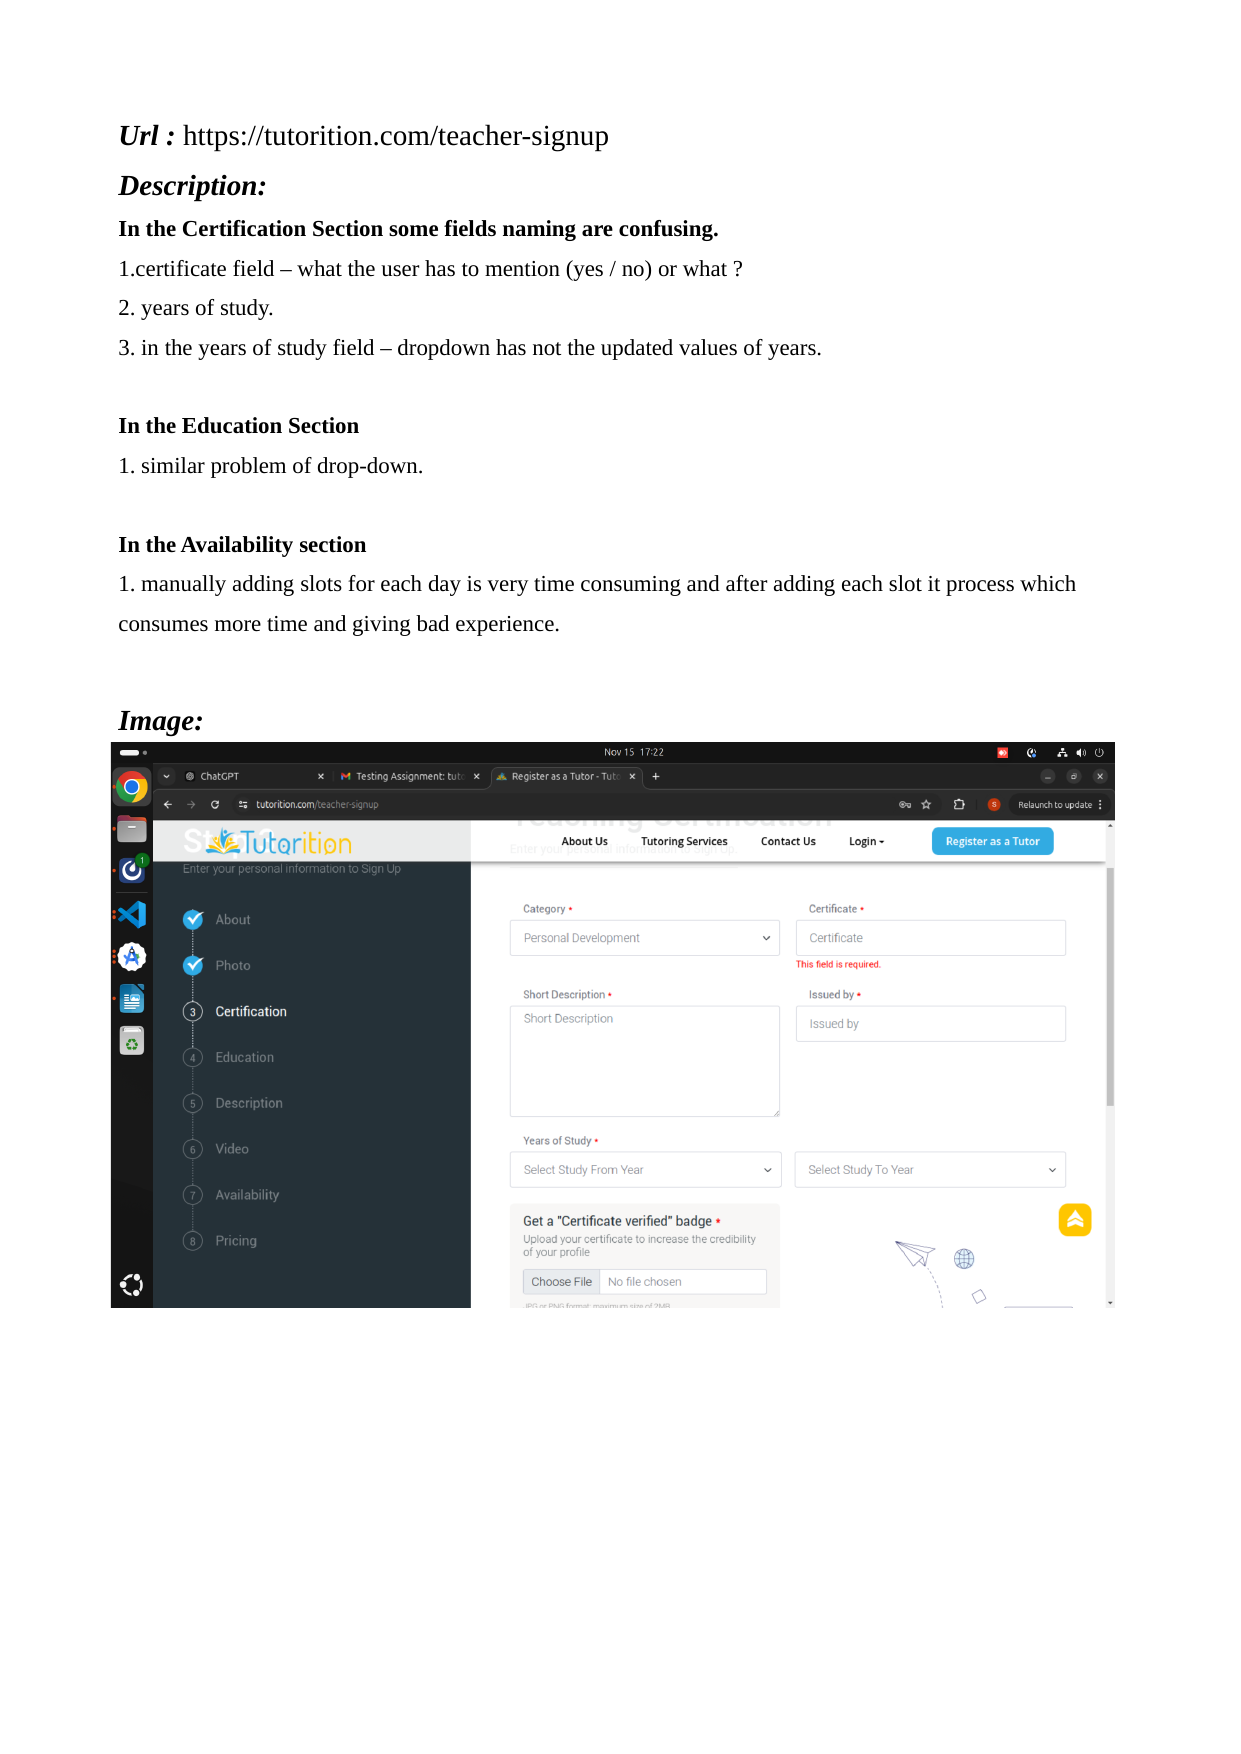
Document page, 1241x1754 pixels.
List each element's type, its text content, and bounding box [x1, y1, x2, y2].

picture [110, 742, 1115, 1308]
text Url : https://tutorition.com/teacher-signup Description: In the Certification Section some fields naming are confusing. 1.certificate field – what the user has to mention (yes / no) or what ? 2. years of study. 3. in the years of study field – dropdown has not the updated values of years. In the Education Section 1. similar problem of drop-down. In the Availability section 1. manually adding slots for each day is very time consuming and after adding each slot it process which consumes more time and giving bad experience. Image: [118, 118, 1122, 737]
